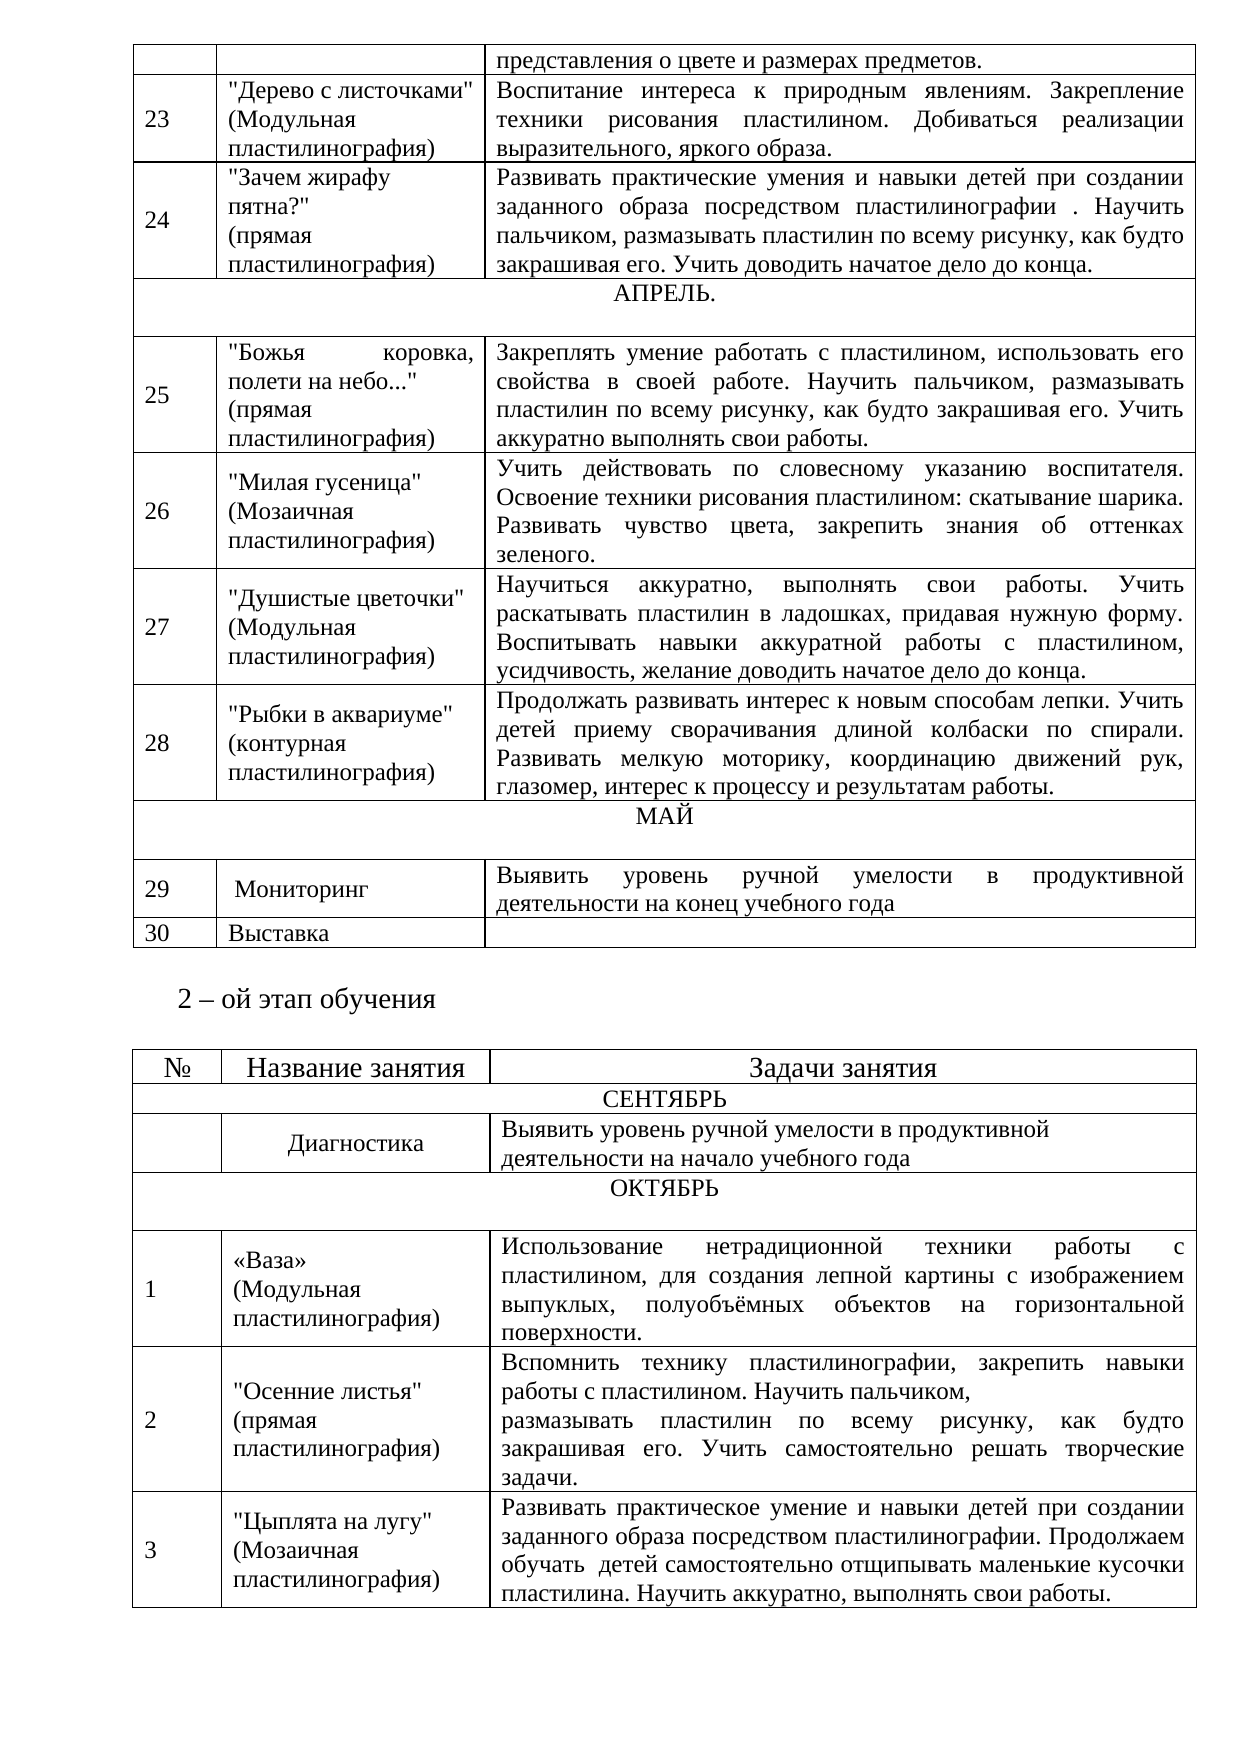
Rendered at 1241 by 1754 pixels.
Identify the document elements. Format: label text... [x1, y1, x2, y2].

table_cell [133, 1114, 221, 1172]
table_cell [217, 45, 484, 74]
table_cell 2 [133, 1347, 221, 1491]
table_header Задачи занятия [491, 1050, 1196, 1083]
text 2 – ой этап обучения [177, 982, 1152, 1015]
table_cell [486, 918, 1195, 947]
table_cell Закреплять умение работать с пластилином, использовать его свойства в своей работе. Научить пальчиком, размазывать пластилин по всему рисунку, как будто закрашивая его. Учить аккуратно выполнять свои работы. [486, 337, 1195, 452]
table_cell «Ваза» (Модульная пластилинография) [222, 1231, 489, 1346]
table_cell "Душистые цветочки" (Модульная пластилинография) [217, 569, 484, 684]
table_cell Диагностика [222, 1114, 489, 1172]
table_cell Научиться аккуратно, выполнять свои работы. Учить раскатывать пластилин в ладошках, придавая нужную форму. Воспитывать навыки аккуратной работы с пластилином, усидчивость, желание доводить начатое дело до конца. [486, 569, 1195, 684]
table_cell 23 [134, 75, 216, 161]
table_cell "Цыплята на лугу" (Мозаичная пластилинография) [222, 1492, 489, 1607]
table_cell Учить действовать по словесному указанию воспитателя. Освоение техники рисования пластилином: скатывание шарика. Развивать чувство цвета, закрепить знания об оттенках зеленого. [486, 453, 1195, 568]
table_cell МАЙ [134, 801, 1195, 859]
table_cell 26 [134, 453, 216, 568]
table_cell Мониторинг [217, 860, 484, 917]
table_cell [486, 45, 1195, 74]
table_cell "Милая гусеница" (Мозаичная пластилинография) [217, 453, 484, 568]
table_cell 29 [134, 860, 216, 917]
table_header Название занятия [222, 1050, 489, 1083]
table_cell 25 [134, 337, 216, 452]
table_cell ОКТЯБРЬ [133, 1173, 1196, 1230]
table_cell Выставка [217, 918, 484, 947]
table_cell "Зачем жирафу пятна?" (прямая пластилинография) [217, 163, 484, 277]
table_cell 22 [134, 45, 216, 74]
table_cell АПРЕЛЬ. [134, 279, 1195, 336]
table_cell Развивать практическое умение и навыки детей при создании заданного образа посредством пластилинографии. Продолжаем обучать детей самостоятельно отщипывать маленькие кусочки пластилина. Научить аккуратно, выполнять свои работы. [491, 1492, 1196, 1607]
table_cell 24 [134, 163, 216, 277]
table_cell 27 [134, 569, 216, 684]
table_cell 1 [133, 1231, 221, 1346]
table_cell Выявить уровень ручной умелости в продуктивной деятельности на начало учебного года [491, 1114, 1196, 1172]
table_cell 3 [133, 1492, 221, 1607]
table_cell "Рыбки в аквариуме" (контурная пластилинография) [217, 685, 484, 800]
table_header № [133, 1050, 221, 1083]
table_cell "Осенние листья" (прямая пластилинография) [222, 1347, 489, 1491]
table_cell Вспомнить технику пластилинографии, закрепить навыки работы с пластилином. Научить пальчиком, размазывать пластилин по всему рисунку, как будто закрашивая его. Учить самостоятельно решать творческие задачи. [491, 1347, 1196, 1491]
table_cell 30 [134, 918, 216, 947]
table_cell Продолжать развивать интерес к новым способам лепки. Учить детей приему сворачивания длиной колбаски по спирали. Развивать мелкую моторику, координацию движений рук, глазомер, интерес к процессу и результатам работы. [486, 685, 1195, 800]
table_cell Использование нетрадиционной техники работы с пластилином, для создания лепной картины с изображением выпуклых, полуобъёмных объектов на горизонтальной поверхности. [491, 1231, 1196, 1346]
table_cell Выявить уровень ручной умелости в продуктивной деятельности на конец учебного года [486, 860, 1195, 917]
table_cell Воспитание интереса к природным явлениям. Закрепление техники рисования пластилином. Добиваться реализации выразительного, яркого образа. [486, 75, 1195, 161]
table_cell "Божья коровка, полети на небо..." (прямая пластилинография) [217, 337, 484, 452]
table_cell Развивать практические умения и навыки детей при создании заданного образа посредством пластилинографии . Научить пальчиком, размазывать пластилин по всему рисунку, как будто закрашивая его. Учить доводить начатое дело до конца. [486, 163, 1195, 277]
table_cell СЕНТЯБРЬ [133, 1084, 1196, 1113]
table_cell 28 [134, 685, 216, 800]
table_cell "Дерево с листочками" (Модульная пластилинография) [217, 75, 484, 161]
